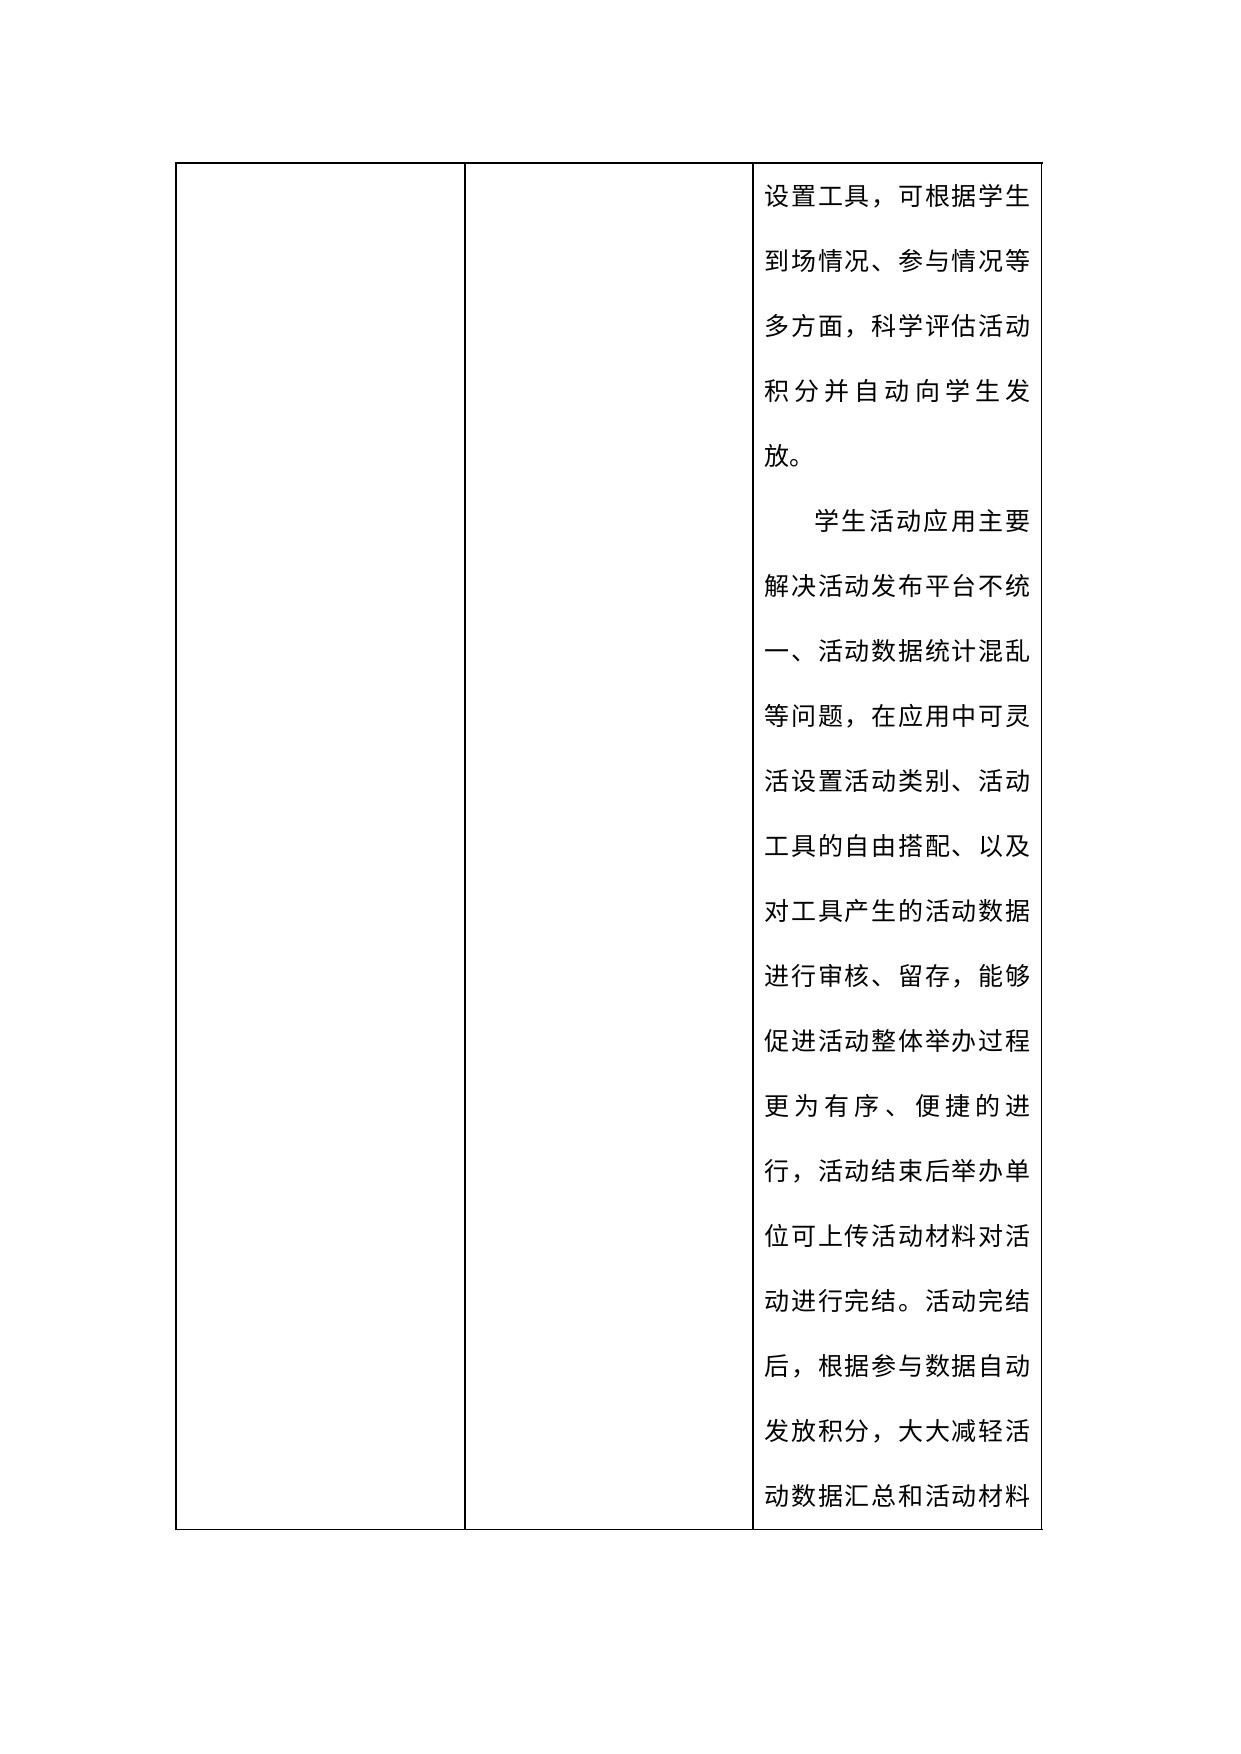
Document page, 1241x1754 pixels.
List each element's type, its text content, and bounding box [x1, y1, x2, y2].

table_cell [754, 164, 1041, 1528]
table_cell [466, 164, 752, 1528]
table_cell 4 [177, 164, 464, 1528]
